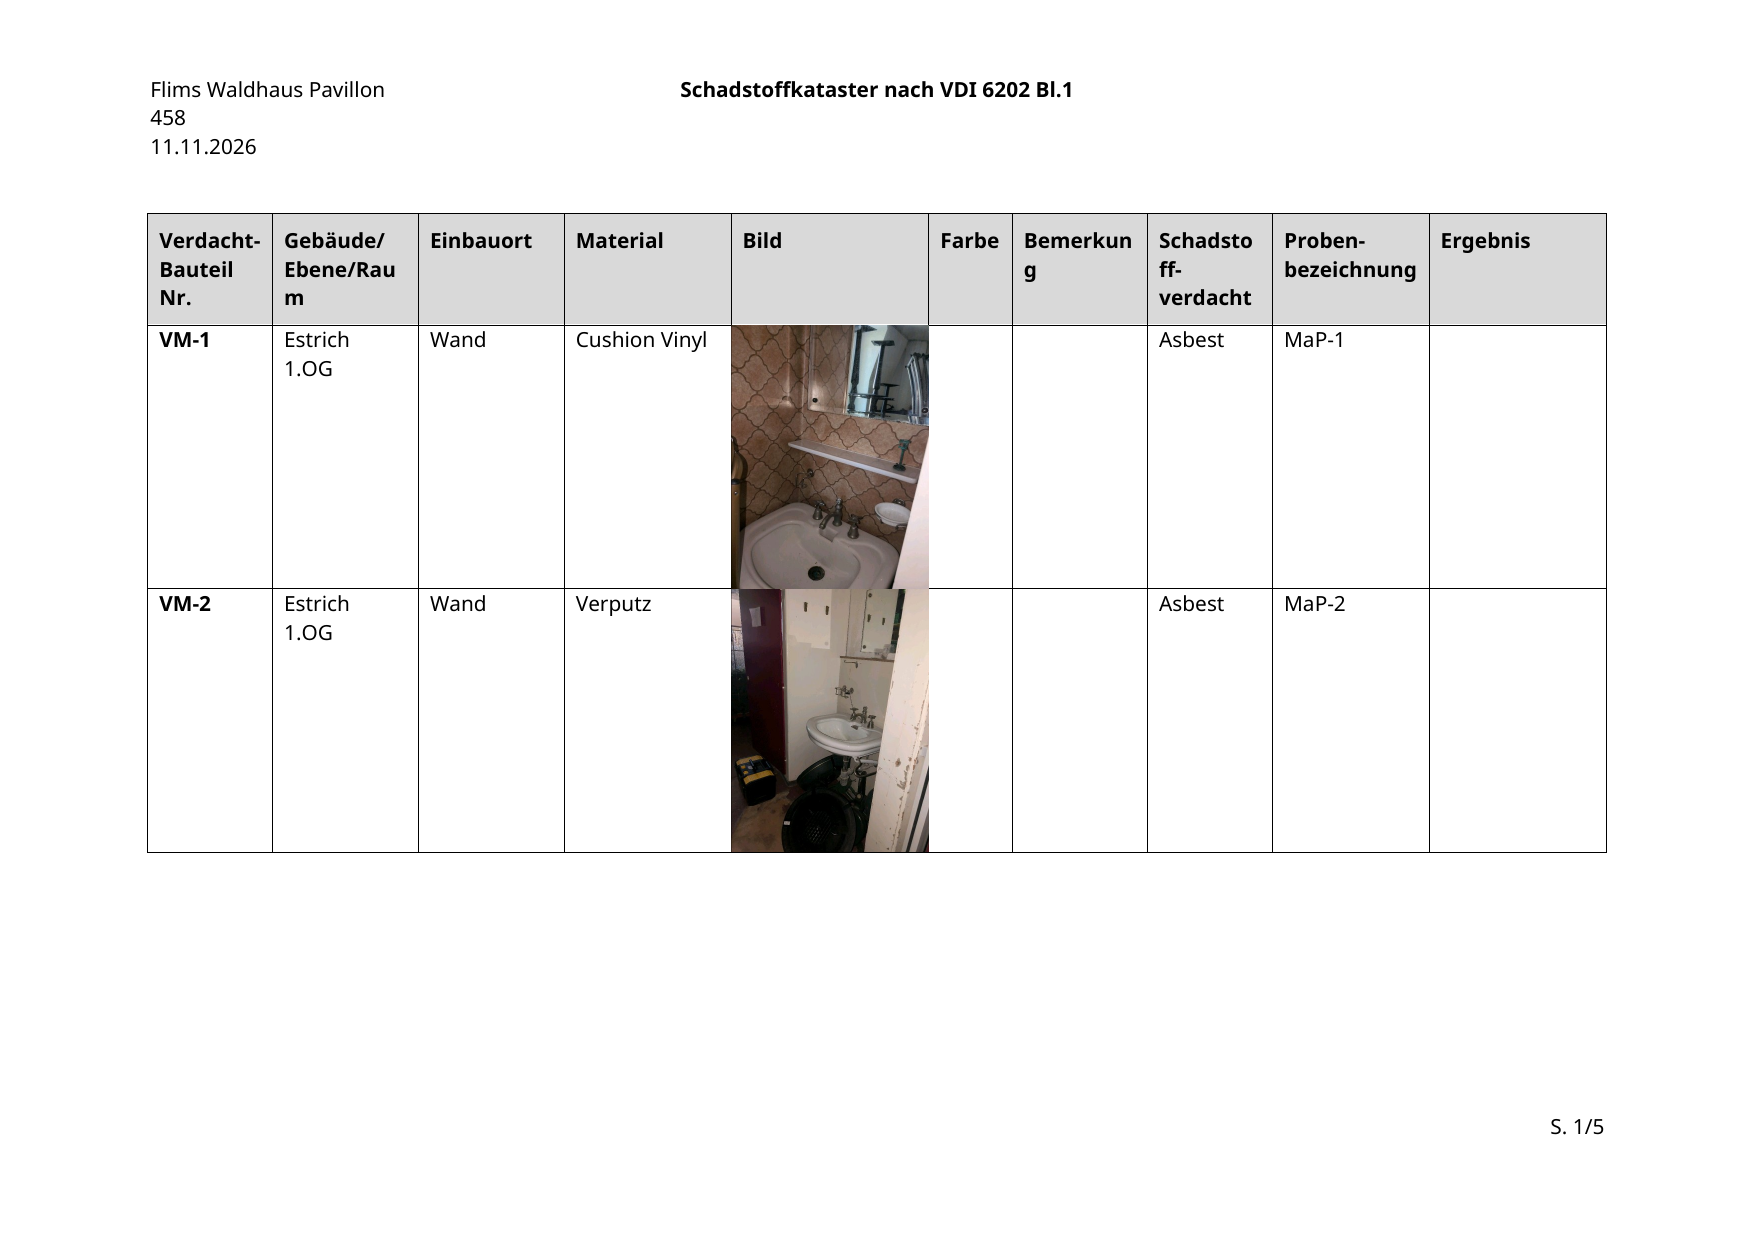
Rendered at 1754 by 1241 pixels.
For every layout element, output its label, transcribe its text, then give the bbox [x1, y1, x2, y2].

table_cell Estrich 1.OG [273, 326, 418, 588]
table_cell Wand [419, 326, 564, 588]
table_header Schadstoff-verdacht [1148, 214, 1272, 324]
table_cell [1013, 589, 1147, 852]
table_cell [929, 326, 1012, 588]
table_header Proben-bezeichnung [1273, 214, 1429, 324]
table_header Material [565, 214, 731, 324]
table_header Einbauort [419, 214, 564, 324]
table_cell VM-1 [148, 326, 272, 588]
table_cell Cushion Vinyl [565, 326, 731, 588]
table_cell Asbest [1148, 589, 1272, 852]
table_cell Wand [419, 589, 564, 852]
table_cell [1430, 589, 1606, 852]
table_header Verdacht-Bauteil Nr. [148, 214, 272, 324]
table_header Ergebnis [1430, 214, 1606, 324]
table_header Farbe [929, 214, 1012, 324]
table_cell [929, 589, 1012, 852]
table_cell MaP-1 [1273, 326, 1429, 588]
table_header Gebäude/ Ebene/Raum [273, 214, 418, 324]
table_cell Asbest [1148, 326, 1272, 588]
picture [731, 325, 929, 852]
table_cell [1430, 326, 1606, 588]
table_cell MaP-2 [1273, 589, 1429, 852]
table_header Bemerkung [1013, 214, 1147, 324]
table_cell Estrich 1.OG [273, 589, 418, 852]
table_cell [1013, 326, 1147, 588]
table_cell VM-2 [148, 589, 272, 852]
table_header Bild [732, 214, 928, 324]
table_cell Verputz [565, 589, 731, 852]
